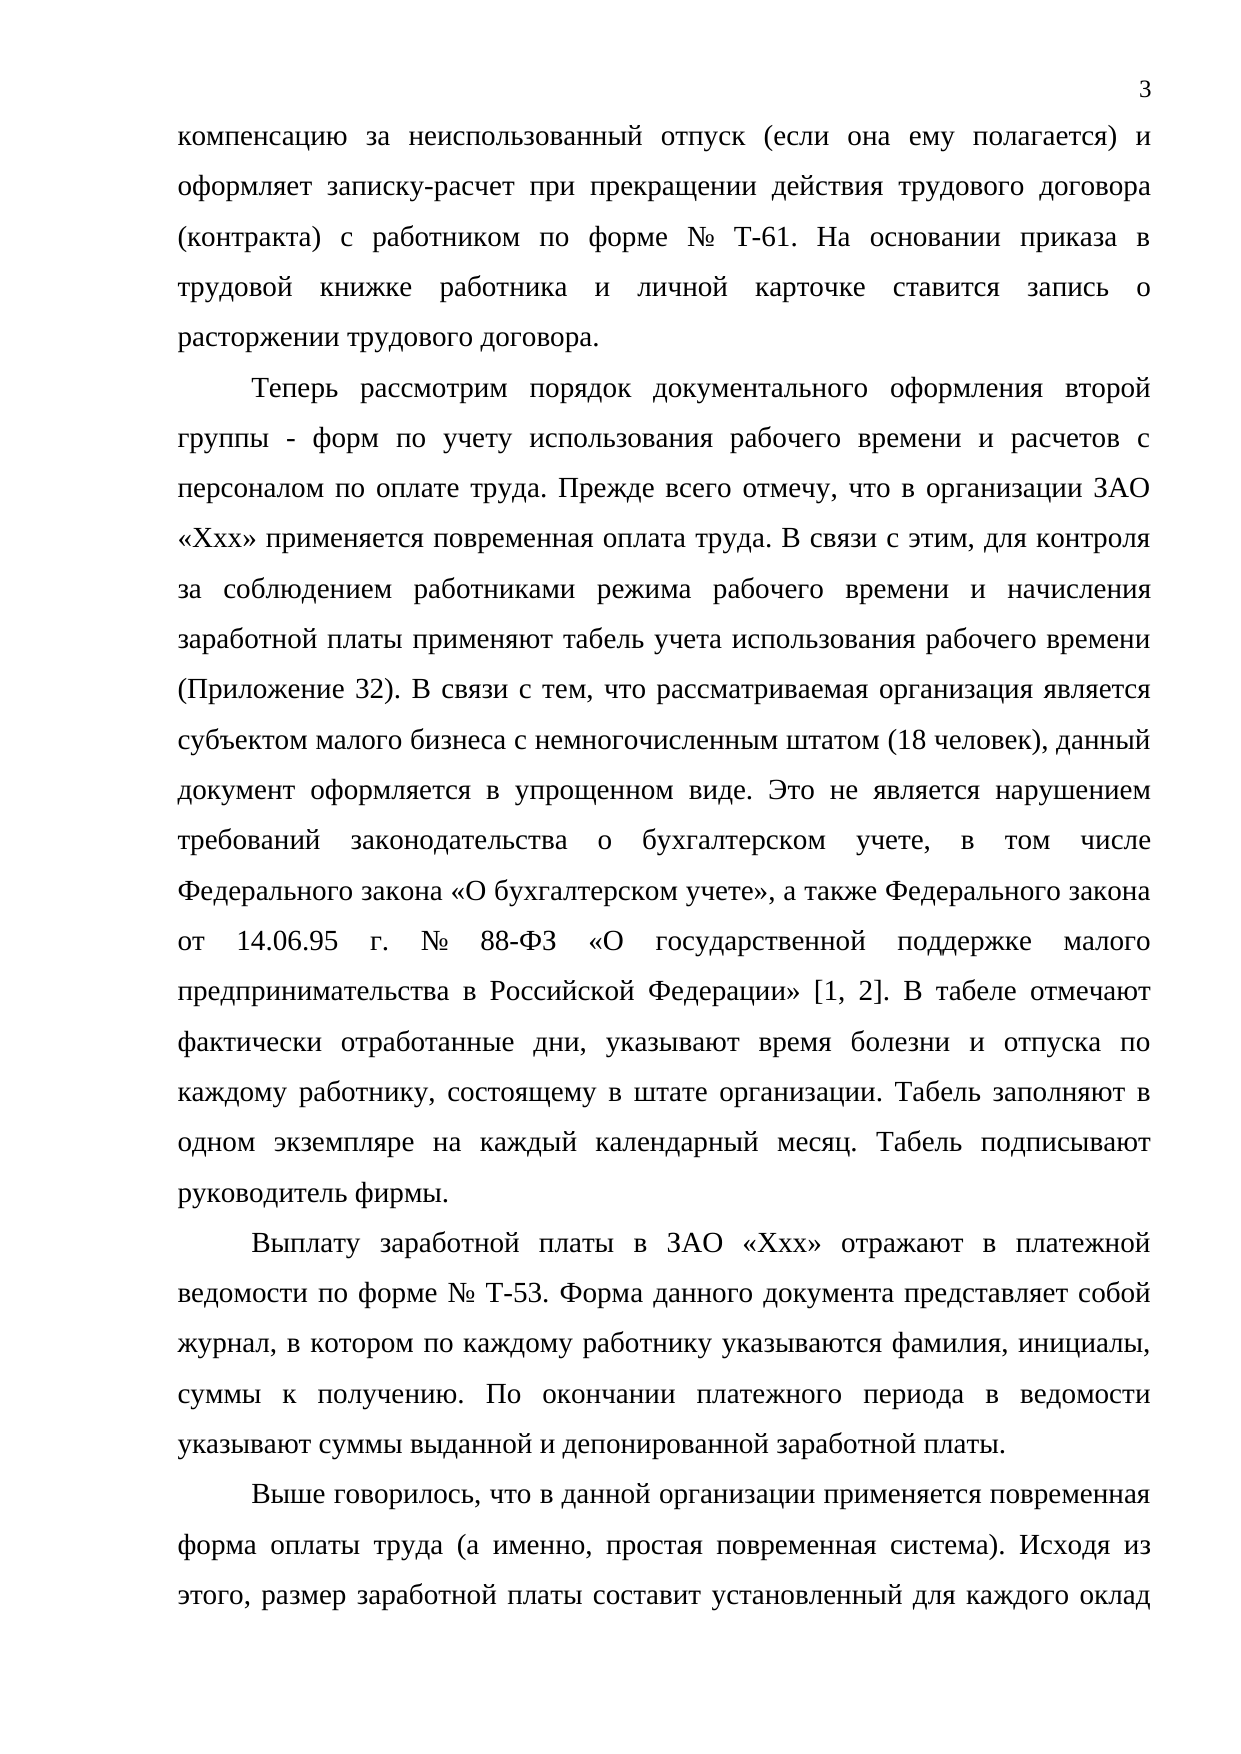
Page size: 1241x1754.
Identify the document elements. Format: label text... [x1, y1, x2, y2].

text Выплату заработной платы в ЗАО «Ххх» отражают в платежной ведомости по форме № Т-53. Форма данного документа представляет собой журнал, в котором по каждому работнику указываются фамилия, инициалы, суммы к получению. По окончании платежного периода в ведомости указывают суммы выданной и депонированной заработной платы. [177, 1225, 1152, 1460]
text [177, 1477, 1152, 1611]
text Теперь рассмотрим порядок документального оформления второй группы - форм по учету использования рабочего времени и расчетов с персоналом по оплате труда. Прежде всего отмечу, что в организации ЗАО «Ххх» применяется повременная оплата труда. В связи с этим, для контроля за соблюдением работниками режима рабочего времени и начисления заработной платы применяют табель учета использования рабочего времени (Приложение 32). В связи с тем, что рассматриваемая организация является субъектом малого бизнеса с немногочисленным штатом (18 человек), данный документ оформляется в упрощенном виде. Это не является нарушением требований законодательства о бухгалтерском учете, в том числе Федерального закона «О бухгалтерском учете», а также Федерального закона от 14.06.95 г. № 88-ФЗ «О государственной поддержке малого предпринимательства в Российской Федерации» [1, 2]. В табеле отмечают фактически отработанные дни, указывают время болезни и отпуска по каждому работнику, состоящему в штате организации. Табель заполняют в одном экземпляре на каждый календарный месяц. Табель подписывают руководитель фирмы. [177, 370, 1152, 1208]
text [177, 118, 1152, 353]
